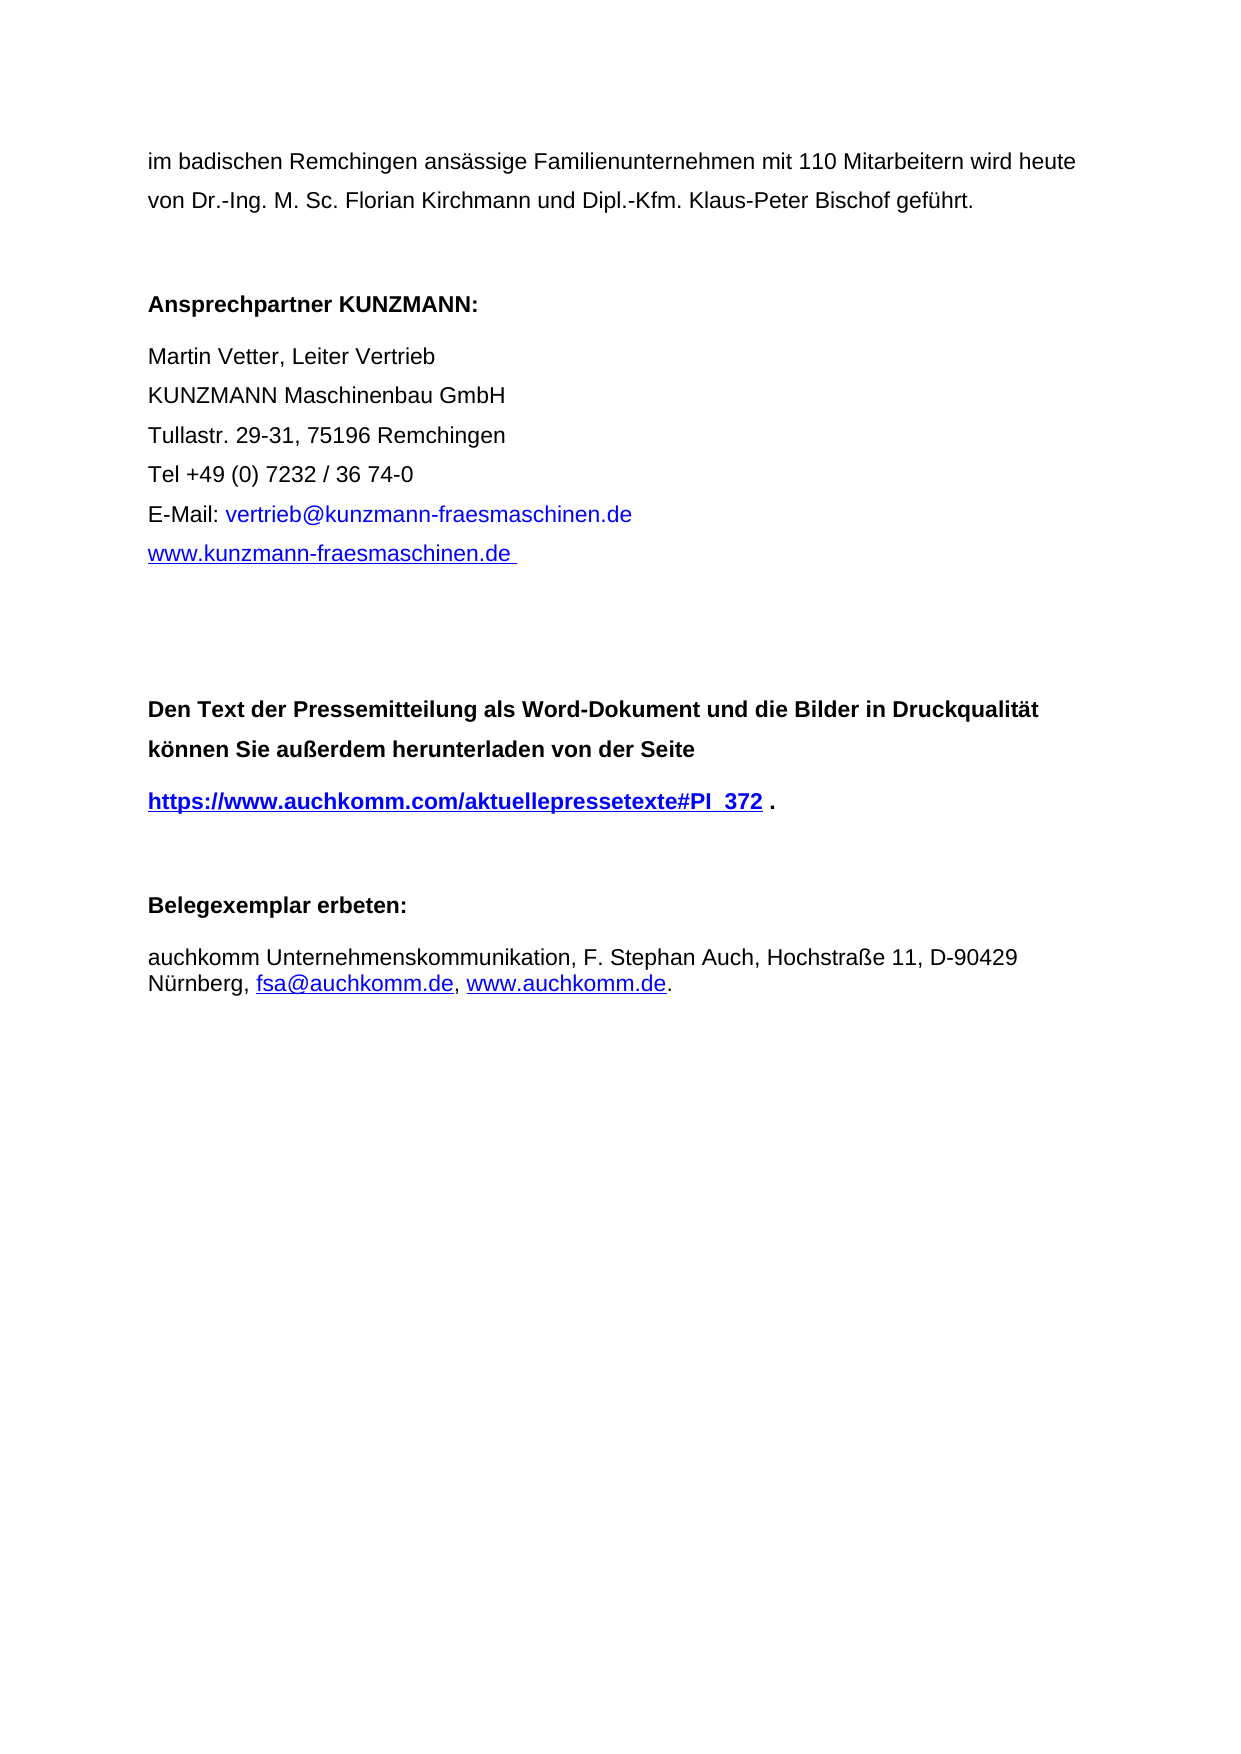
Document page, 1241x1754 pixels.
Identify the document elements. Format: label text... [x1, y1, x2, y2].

text Ansprechpartner KUNZMANN: [148, 291, 1093, 317]
text auchkomm Unternehmenskommunikation, F. Stephan Auch, Hochstraße 11, D-90429 Nürnberg, fsa@auchkomm.de, www.auchkomm.de. [148, 944, 1093, 996]
text Belegexemplar erbeten: [148, 892, 1093, 918]
text Martin Vetter, Leiter Vertrieb KUNZMANN Maschinenbau GmbH Tullastr. 29-31, 75196 Remchingen Tel +49 (0) 7232 / 36 74-0 E-Mail: vertrieb@kunzmann-fraesmaschinen.de www.kunzmann-fraesmaschinen.de [148, 343, 1093, 567]
text Den Text der Pressemitteilung als Word-Dokument und die Bilder in Druckqualität können Sie außerdem herunterladen von der Seite [148, 696, 1093, 762]
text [148, 148, 1093, 213]
text https://www.auchkomm.com/aktuellepressetexte#PI_372 . [148, 788, 1093, 814]
